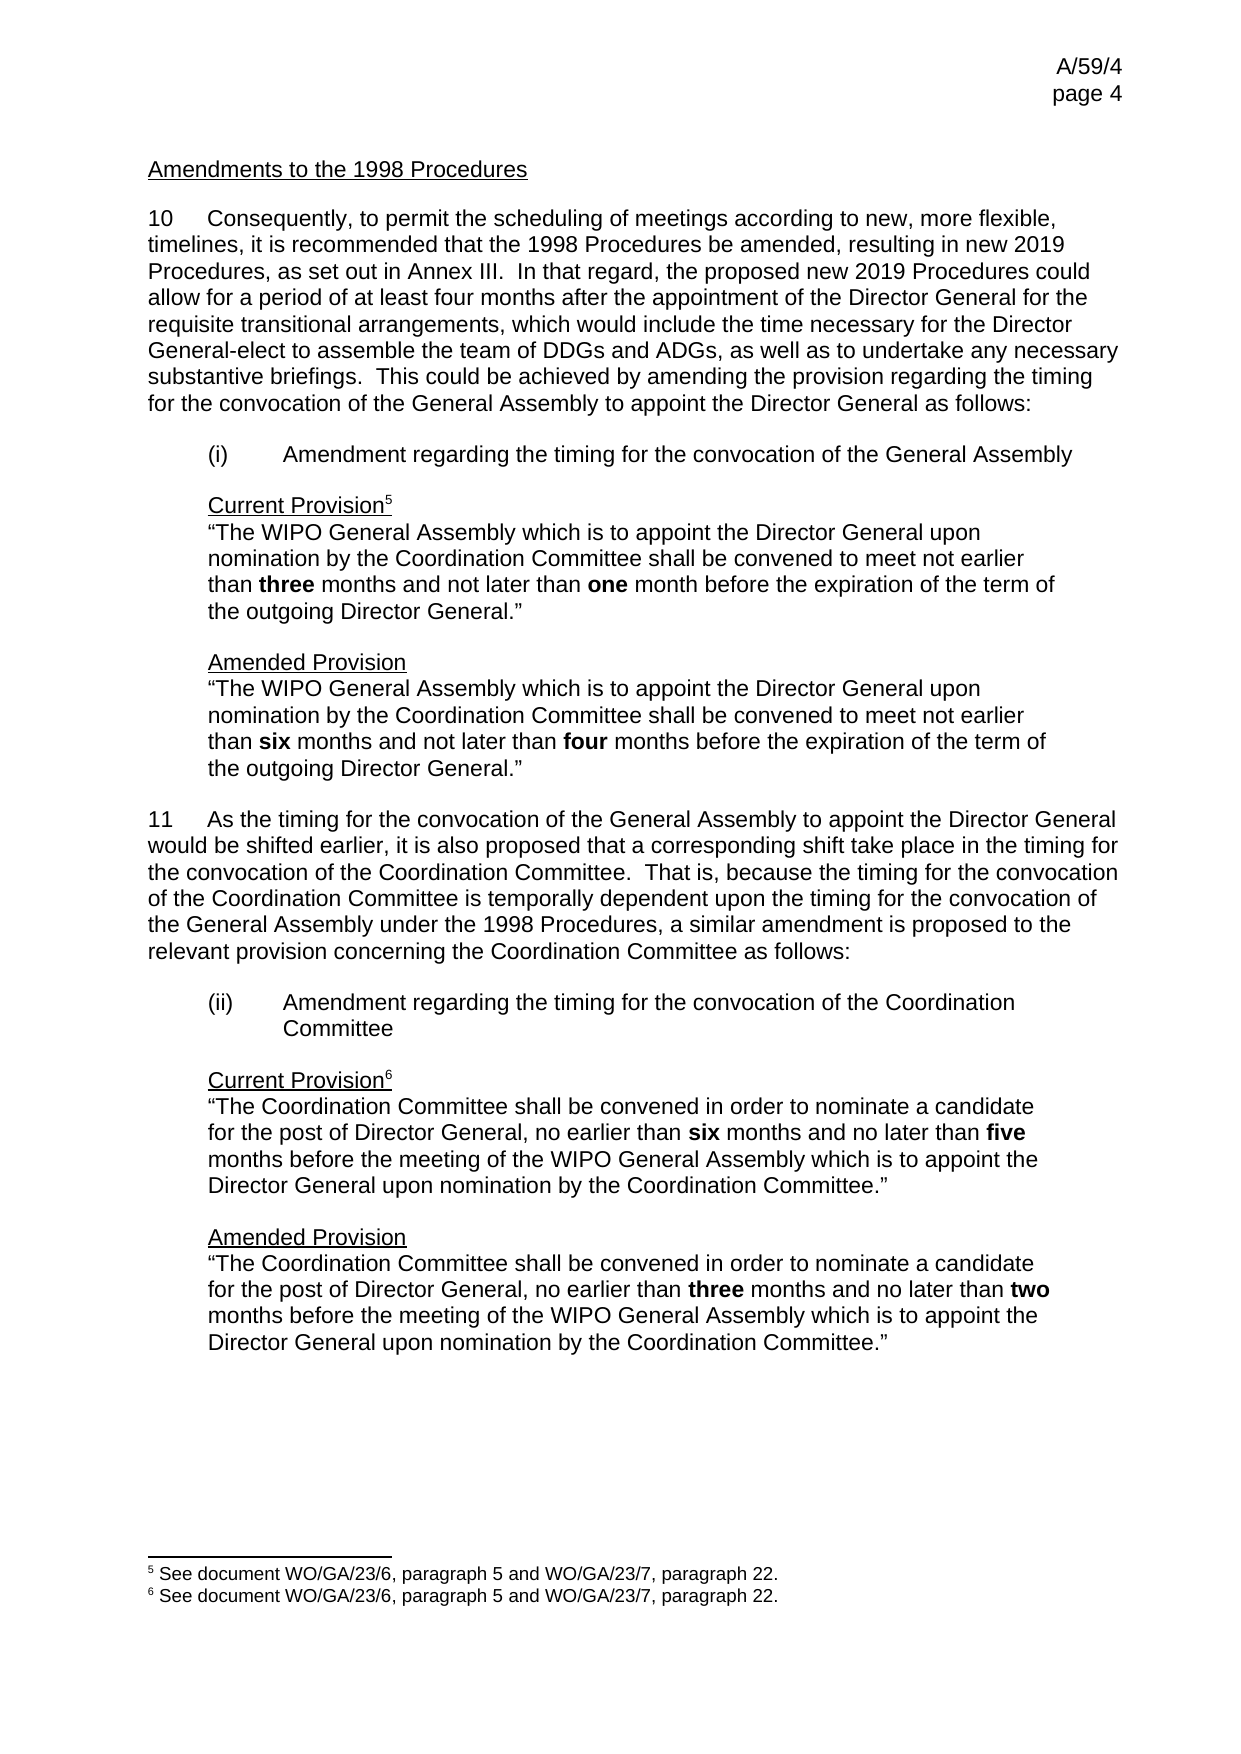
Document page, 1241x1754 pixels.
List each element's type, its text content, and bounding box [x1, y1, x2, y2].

text “The WIPO General Assembly which is to appoint the Director General upon nomination by the Coordination Committee shall be convened to meet not earlier than six months and not later than four months before the expiration of the term of the outgoing Director General.” [208, 675, 1062, 781]
subtitle Amendments to the 1998 Procedures [148, 156, 1122, 182]
text “The Coordination Committee shall be convened in order to nominate a candidate for the post of Director General, no earlier than three months and no later than two months before the meeting of the WIPO General Assembly which is to appoint the Director General upon nomination by the Coordination Committee.” [208, 1250, 1062, 1355]
text Amended Provision [208, 1223, 1122, 1250]
text Current Provision [208, 492, 1122, 519]
text “The Coordination Committee shall be convened in order to nominate a candidate for the post of Director General, no earlier than six months and no later than five months before the meeting of the WIPO General Assembly which is to appoint the Director General upon nomination by the Coordination Committee.” [208, 1093, 1062, 1198]
text “The WIPO General Assembly which is to appoint the Director General upon nomination by the Coordination Committee shall be convened to meet not earlier than three months and not later than one month before the expiration of the term of the outgoing Director General.” [208, 519, 1062, 624]
text Consequently, to permit the scheduling of meetings according to new, more flexible, timelines, it is recommended that the 1998 Procedures be amended, resulting in new 2019 Procedures, as set out in Annex III. In that regard, the proposed new 2019 Procedures could allow for a period of at least four months after the appointment of the Director General for the requisite transitional arrangements, which would include the time necessary for the Director General-elect to assemble the team of DDGs and ADGs, as well as to undertake any necessary substantive briefings. This could be achieved by amending the provision regarding the timing for the convocation of the General Assembly to appoint the Director General as follows: [148, 205, 1122, 416]
list Amendment regarding the timing for the convocation of the General Assembly [208, 441, 1122, 467]
text Amended Provision [208, 649, 1122, 675]
list Amendment regarding the timing for the convocation of the Coordination Committee [208, 989, 1122, 1042]
text As the timing for the convocation of the General Assembly to appoint the Director General would be shifted earlier, it is also proposed that a corresponding shift take place in the timing for the convocation of the Coordination Committee. That is, because the timing for the convocation of the Coordination Committee is temporally dependent upon the timing for the convocation of the General Assembly under the 1998 Procedures, a similar amendment is proposed to the relevant provision concerning the Coordination Committee as follows: [148, 806, 1122, 964]
text Current Provision [208, 1067, 1122, 1093]
